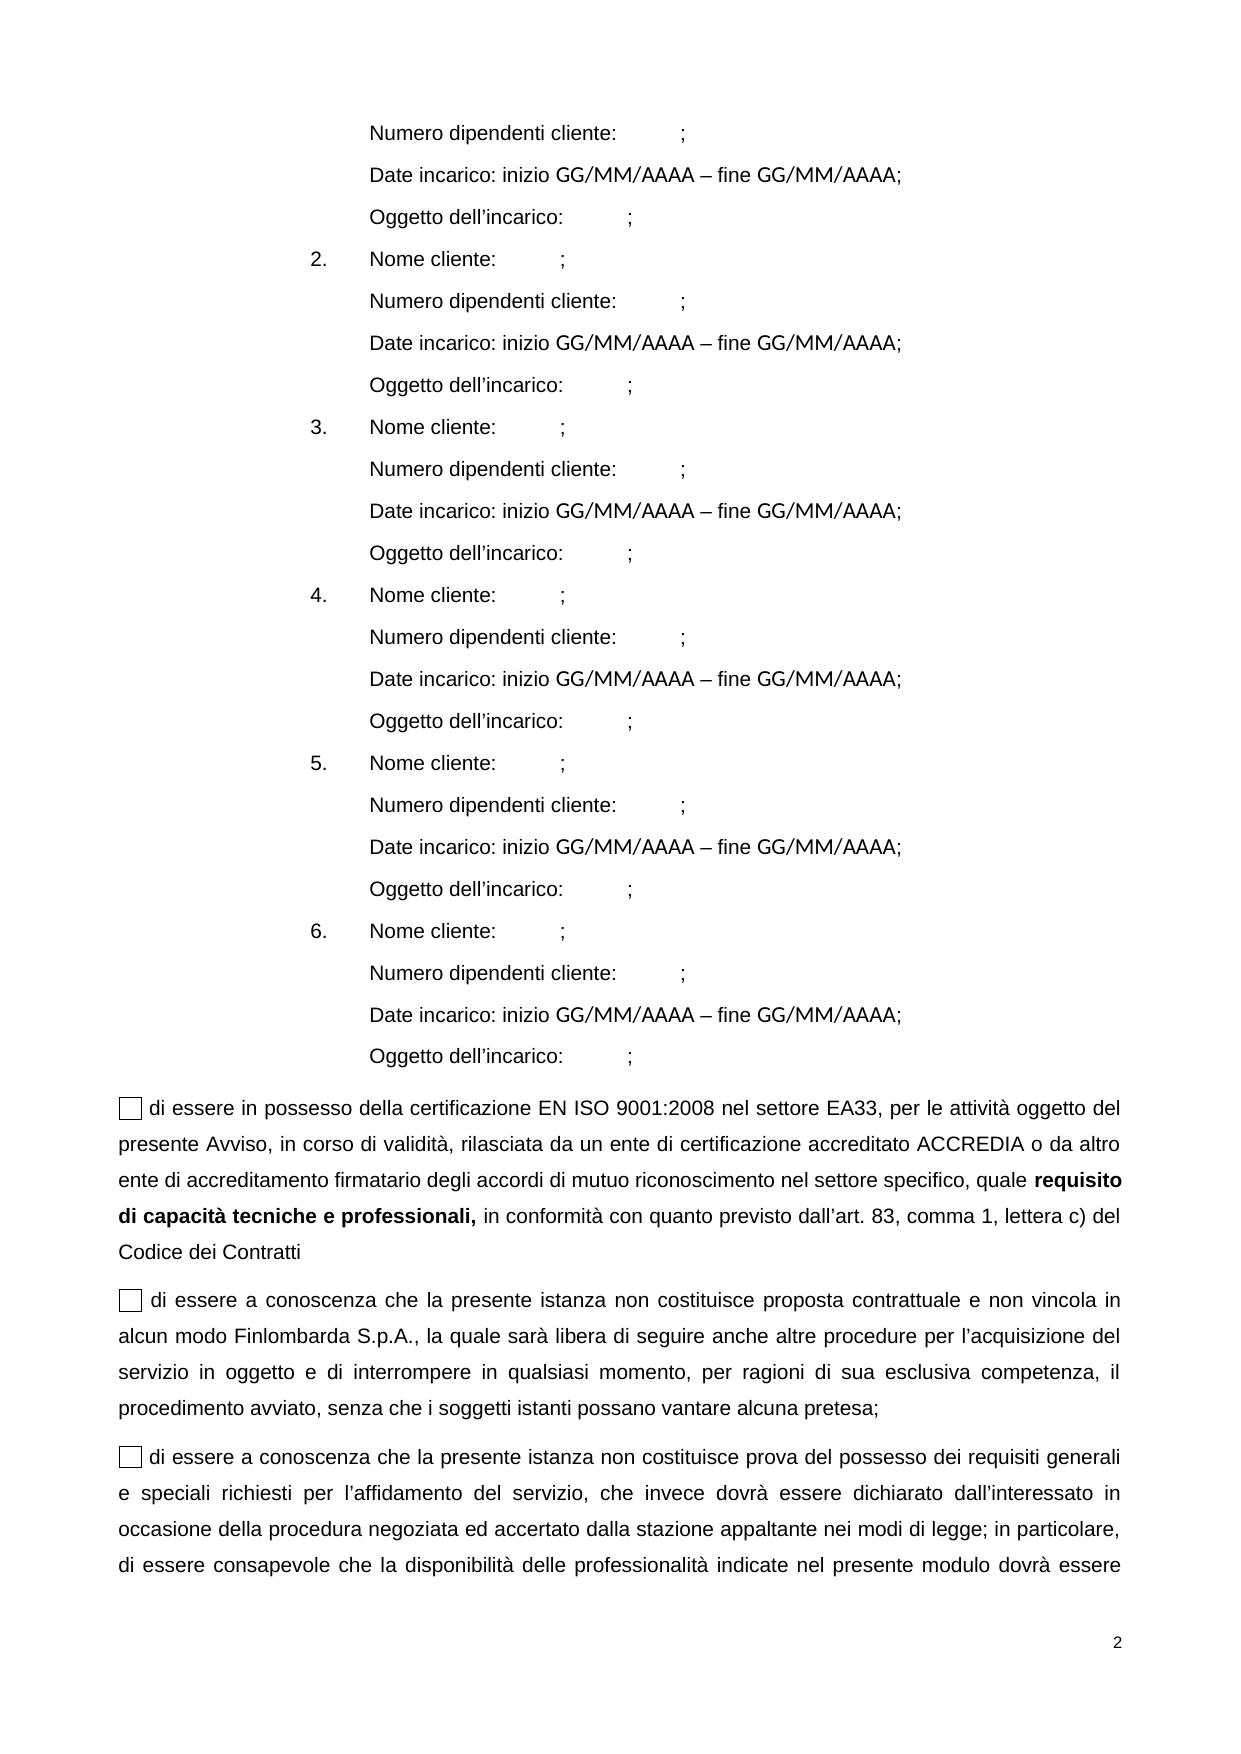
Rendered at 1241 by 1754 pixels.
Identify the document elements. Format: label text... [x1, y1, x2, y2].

text di essere in possesso della certificazione EN ISO 9001:2008 nel settore EA33, per le attività oggetto del presente Avviso, in corso di validità, rilasciata da un ente di certificazione accreditato ACCREDIA o da altro ente di accreditamento firmatario degli accordi di mutuo riconoscimento nel settore specifico, quale requisito di capacità tecniche e professionali, in conformità con quanto previsto dall’art. 83, comma 1, lettera c) del Codice dei Contratti [118, 1096, 1122, 1264]
text di essere a conoscenza che la presente istanza non costituisce proposta contrattuale e non vincola in alcun modo Finlombarda S.p.A., la quale sarà libera di seguire anche altre procedure per l’acquisizione del servizio in oggetto e di interrompere in qualsiasi momento, per ragioni di sua esclusiva competenza, il procedimento avviato, senza che i soggetti istanti possano vantare alcuna pretesa; [118, 1288, 1122, 1420]
list Nome cliente: ; [310, 244, 1122, 272]
list Numero dipendenti cliente: ; [369, 790, 1122, 818]
list Nome cliente: ; [310, 916, 1122, 944]
list Oggetto dell’incarico: ; [369, 1042, 1122, 1070]
list Nome cliente: ; [310, 748, 1122, 776]
list Date incarico: inizio GG/MM/AAAA – fine GG/MM/AAAA; [369, 160, 1122, 188]
list Numero dipendenti cliente: ; [369, 286, 1122, 314]
list Oggetto dell’incarico: ; [369, 874, 1122, 902]
list Oggetto dell’incarico: ; [369, 202, 1122, 230]
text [118, 1444, 1122, 1576]
list Oggetto dell’incarico: ; [369, 370, 1122, 398]
list Oggetto dell’incarico: ; [369, 706, 1122, 734]
list Nome cliente: ; [310, 412, 1122, 440]
list Numero dipendenti cliente: ; [369, 118, 1122, 146]
list Date incarico: inizio GG/MM/AAAA – fine GG/MM/AAAA; [369, 496, 1122, 524]
list Date incarico: inizio GG/MM/AAAA – fine GG/MM/AAAA; [369, 1000, 1122, 1028]
list Numero dipendenti cliente: ; [369, 958, 1122, 986]
list Date incarico: inizio GG/MM/AAAA – fine GG/MM/AAAA; [369, 328, 1122, 356]
list Nome cliente: ; [310, 580, 1122, 608]
list Date incarico: inizio GG/MM/AAAA – fine GG/MM/AAAA; [369, 664, 1122, 692]
list Numero dipendenti cliente: ; [369, 622, 1122, 650]
list Date incarico: inizio GG/MM/AAAA – fine GG/MM/AAAA; [369, 832, 1122, 860]
list Numero dipendenti cliente: ; [369, 454, 1122, 482]
list Oggetto dell’incarico: ; [369, 538, 1122, 566]
